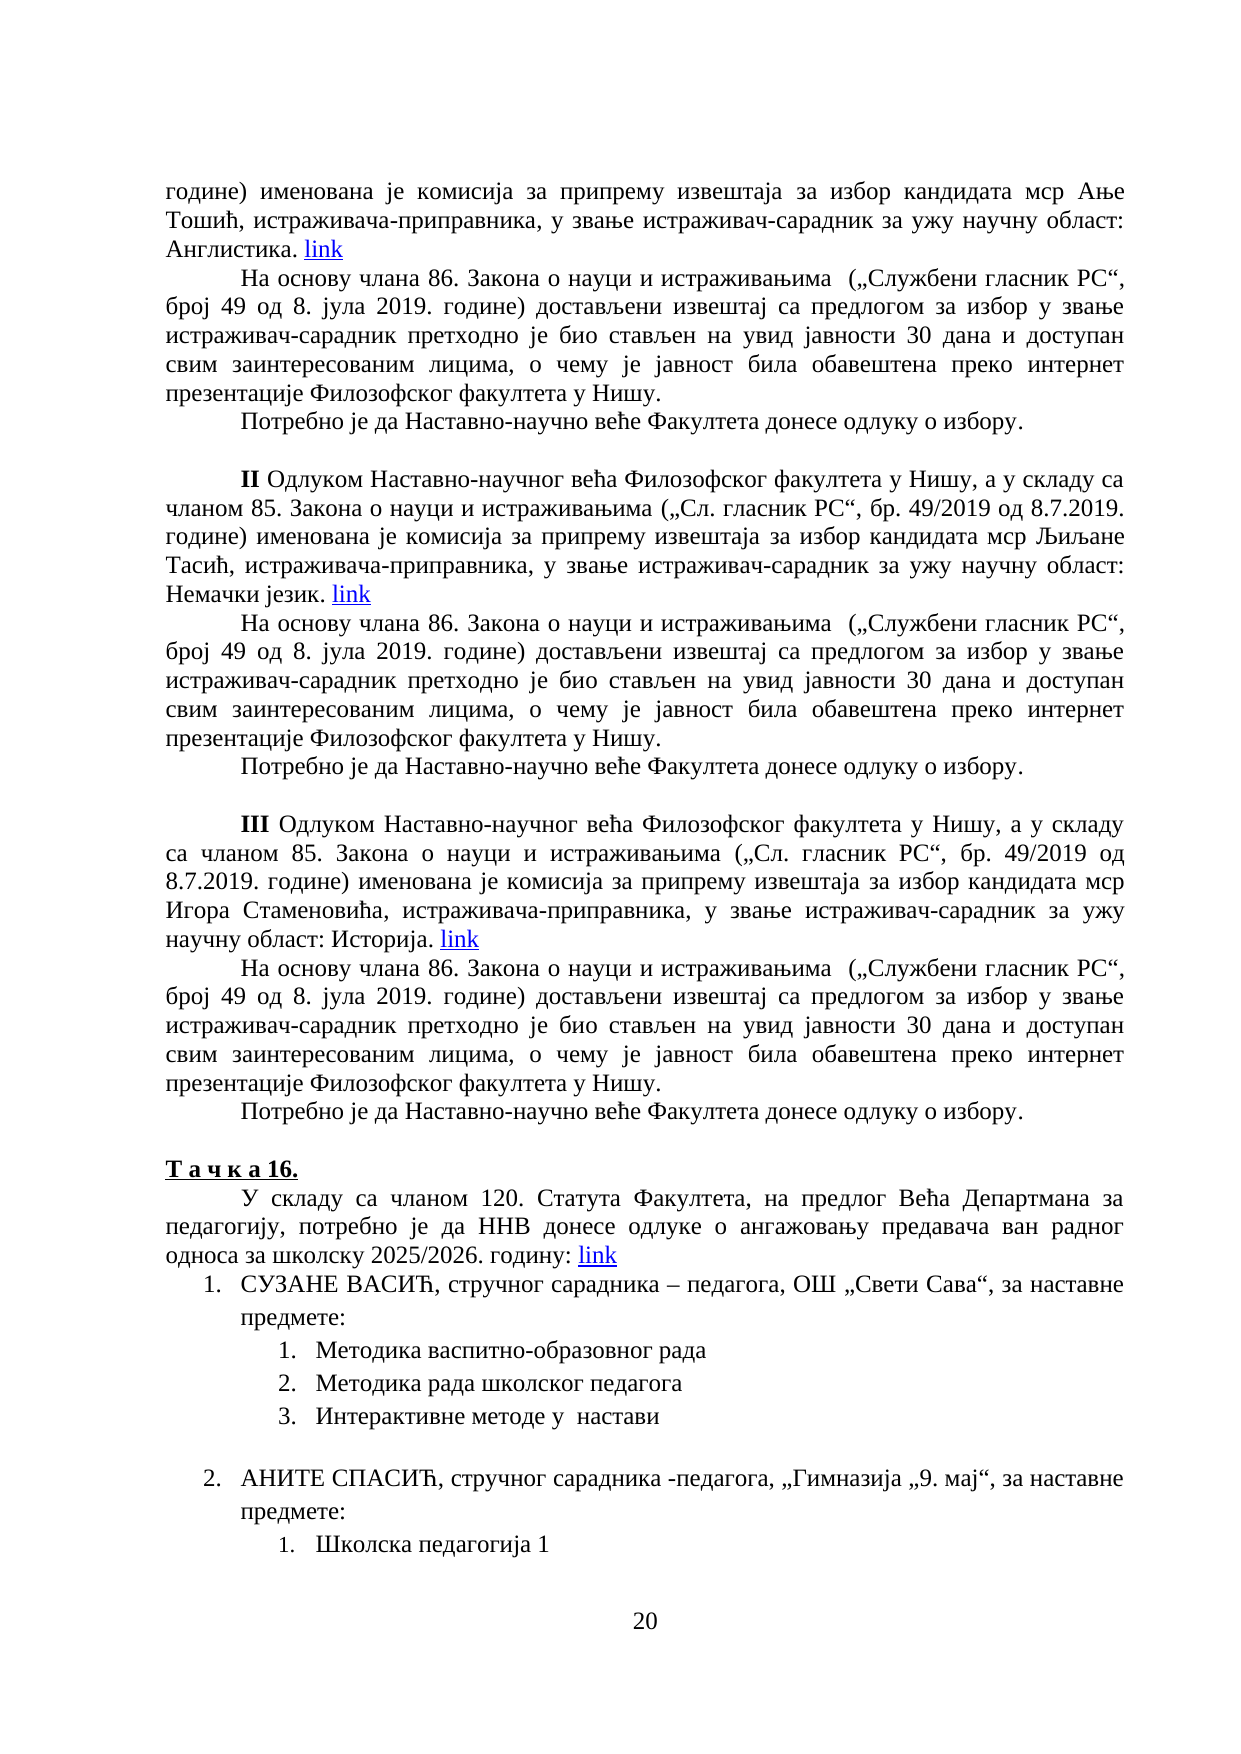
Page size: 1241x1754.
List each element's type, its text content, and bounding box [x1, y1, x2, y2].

text У складу са чланом 120. Статута Факултета, на предлог Већа Департмана за педагогију, потребно је да ННВ донесе одлуке о ангажовању предавача ван радног односа за школску 2025/2026. годину: link [165, 1183, 1125, 1269]
text Потребно је да Наставно-научно веће Факултета донесе одлуку о избору. [165, 751, 1125, 780]
text Т а ч к а 16. [165, 1154, 1125, 1183]
text На основу члана 86. Закона о науци и истраживањима („Службени гласник РС“, број 49 од 8. јула 2019. године) достављени извештај са предлогом за избор у звање истраживач-сарадник претходно је био стављен на увид јавности 30 дана и доступан свим заинтересованим лицима, о чему је јавност била обавештена преко интернет презентације Филозофског факултета у Нишу. [165, 953, 1125, 1096]
list Сузане Васић, стручног сарадника – педагога, ОШ „Свети Сава“, за наставне предмете: [203, 1269, 1125, 1331]
list Методика васпитно-образовног рада [278, 1335, 1125, 1364]
text Потребно је да Наставно-научно веће Факултета донесе одлуку о избору. [165, 406, 1125, 435]
text Потребно је да Наставно-научно веће Факултета донесе одлуку о избору. [165, 1096, 1125, 1125]
text На основу члана 86. Закона о науци и истраживањима („Службени гласник РС“, број 49 од 8. јула 2019. године) достављени извештај са предлогом за избор у звање истраживач-сарадник претходно је био стављен на увид јавности 30 дана и доступан свим заинтересованим лицима, о чему је јавност била обавештена преко интернет презентације Филозофског факултета у Нишу. [165, 608, 1125, 751]
list Методика рада школског педагога [278, 1368, 1125, 1397]
list Аните Спасић, стручног сарадника -педагога, „Гимназија „9. мај“, за наставне предмете: [203, 1463, 1125, 1524]
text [165, 176, 1125, 263]
list Школска педагогија 1 [278, 1529, 1125, 1558]
text II Одлуком Наставно-научног већа Филозофског факултета у Нишу, а у складу са чланом 85. Закона о науци и истраживањима („Сл. гласник РС“, бр. 49/2019 од 8.7.2019. године) именована је комисија за припрему извештаја за избор кандидата мср Љиљане Тасић, истраживача-приправника, у звање истраживач-сарадник за ужу научну област: Немачки језик. link [165, 464, 1125, 608]
text На основу члана 86. Закона о науци и истраживањима („Службени гласник РС“, број 49 од 8. јула 2019. године) достављени извештај са предлогом за избор у звање истраживач-сарадник претходно је био стављен на увид јавности 30 дана и доступан свим заинтересованим лицима, о чему је јавност била обавештена преко интернет презентације Филозофског факултета у Нишу. [165, 263, 1125, 406]
list Интерактивне методе у настави [278, 1401, 1125, 1430]
text III Одлуком Наставно-научног већа Филозофског факултета у Нишу, а у складу са чланом 85. Закона о науци и истраживањима („Сл. гласник РС“, бр. 49/2019 од 8.7.2019. године) именована је комисија за припрему извештаја за избор кандидата мср Игора Стаменовића, истраживача-приправника, у звање истраживач-сарадник за ужу научну област: Историја. link [165, 809, 1125, 953]
